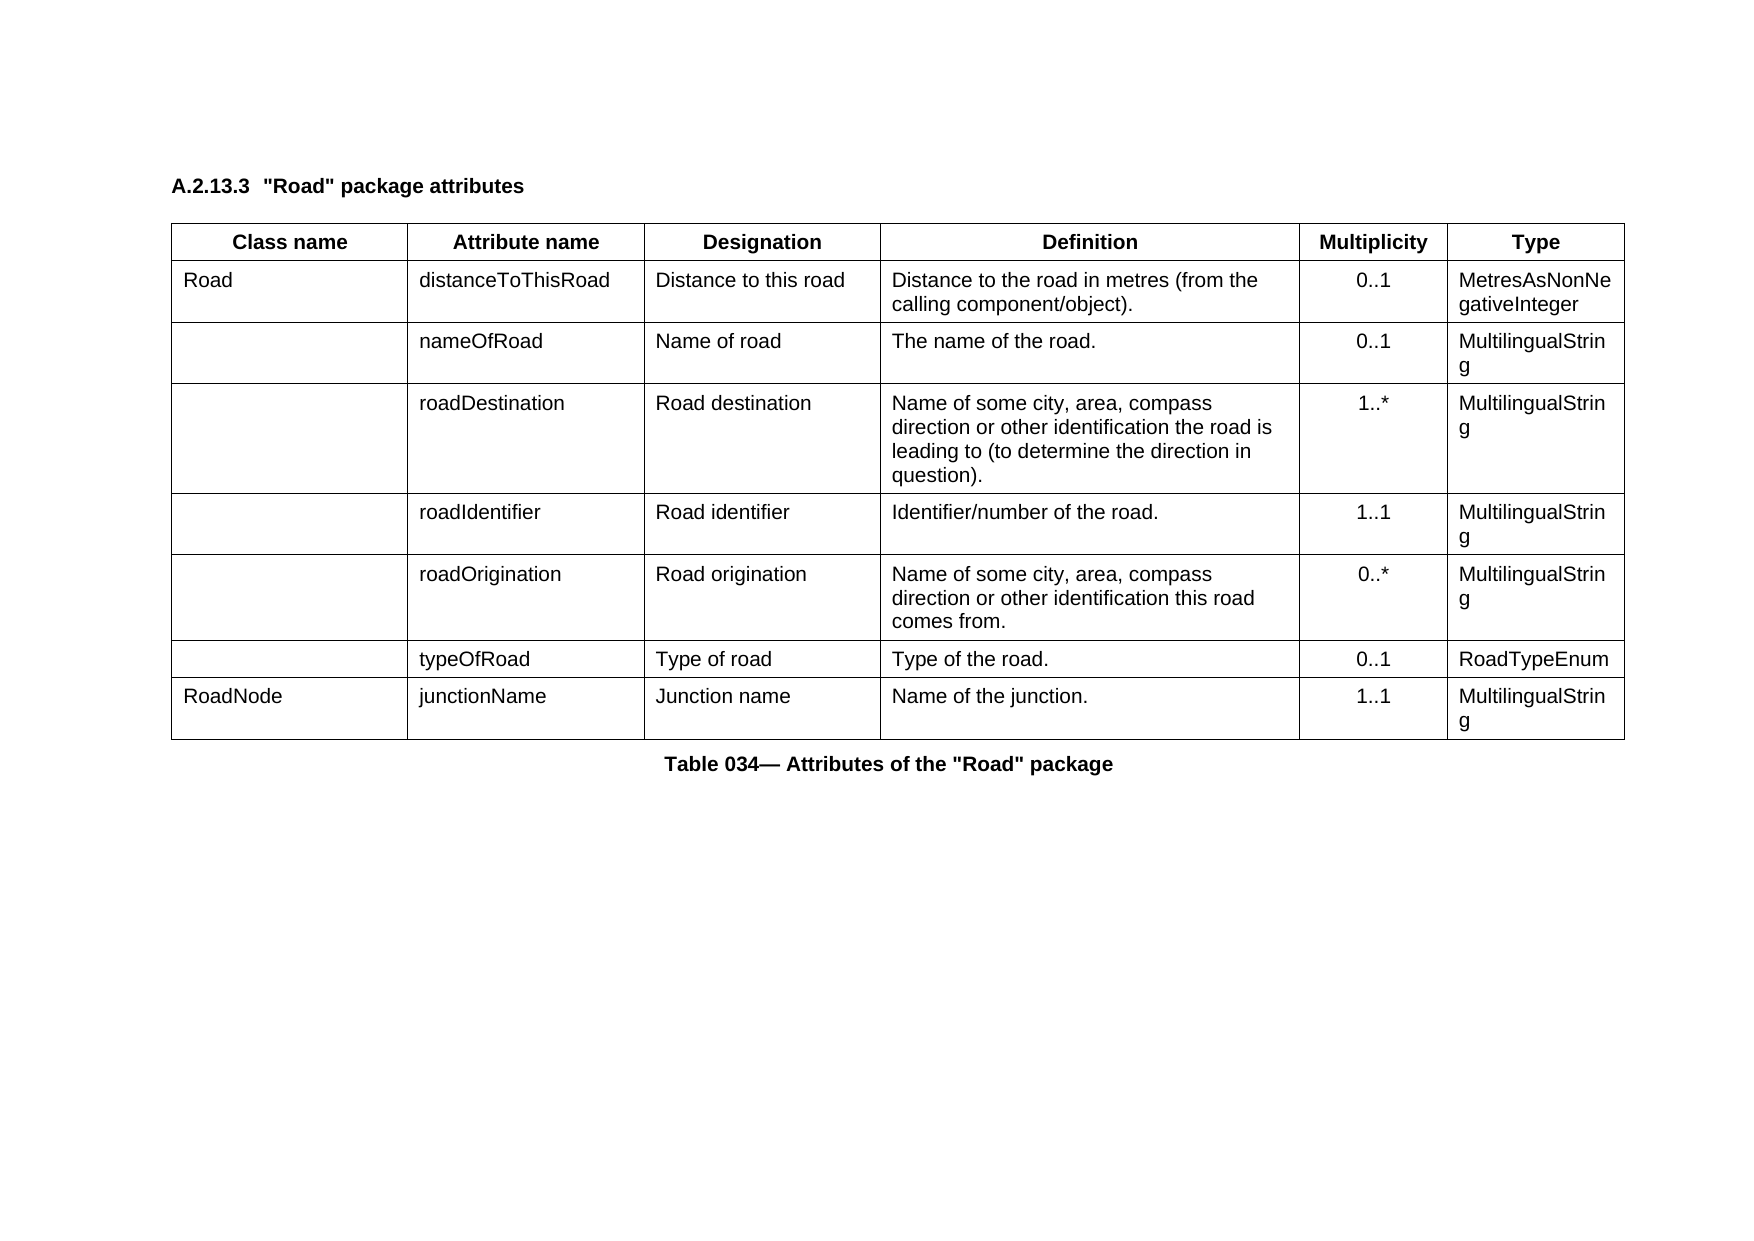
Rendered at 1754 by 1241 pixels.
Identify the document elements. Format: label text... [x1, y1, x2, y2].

table_cell Road identifier [645, 494, 880, 554]
table_cell MultilingualString [1448, 678, 1624, 738]
table_cell distanceToThisRoad [408, 261, 644, 322]
table_cell 1..* [1300, 384, 1447, 493]
table_cell Identifier/number of the road. [881, 494, 1299, 554]
table_header Designation [645, 224, 880, 260]
table_cell Name of the junction. [881, 678, 1299, 738]
table_cell nameOfRoad [408, 323, 644, 383]
table_cell Distance to this road [645, 261, 880, 322]
title Table 34— Attributes of the "Road" package [171, 752, 1606, 776]
table_cell Name of some city, area, compass direction or other identification this road comes from. [881, 555, 1299, 639]
table_header Class name [172, 224, 407, 260]
table_cell The name of the road. [881, 323, 1299, 383]
table_cell MetresAsNonNegativeInteger [1448, 261, 1624, 322]
table_cell Name of road [645, 323, 880, 383]
table_cell Road origination [645, 555, 880, 639]
table_header Definition [881, 224, 1299, 260]
table_cell [172, 555, 407, 639]
text "Road" package attributes [171, 174, 1606, 198]
table_header Multiplicity [1300, 224, 1447, 260]
table_cell 0..1 [1300, 323, 1447, 383]
table_cell 0..1 [1300, 641, 1447, 677]
table_cell MultilingualString [1448, 555, 1624, 639]
table_cell [172, 494, 407, 554]
table_cell 0..1 [1300, 261, 1447, 322]
table_cell 1..1 [1300, 494, 1447, 554]
table_cell MultilingualString [1448, 384, 1624, 493]
table_cell Type of the road. [881, 641, 1299, 677]
table_cell roadDestination [408, 384, 644, 493]
table_cell Road destination [645, 384, 880, 493]
table_cell 1..1 [1300, 678, 1447, 738]
table_cell MultilingualString [1448, 323, 1624, 383]
table_header Type [1448, 224, 1624, 260]
table_cell [172, 384, 407, 493]
table_cell RoadTypeEnum [1448, 641, 1624, 677]
table_header Attribute name [408, 224, 644, 260]
table_cell [172, 641, 407, 677]
table_cell junctionName [408, 678, 644, 738]
table_cell Type of road [645, 641, 880, 677]
table_cell typeOfRoad [408, 641, 644, 677]
table_cell Name of some city, area, compass direction or other identification the road is leading to (to determine the direction in question). [881, 384, 1299, 493]
table_cell roadOrigination [408, 555, 644, 639]
table_cell MultilingualString [1448, 494, 1624, 554]
table_cell Junction name [645, 678, 880, 738]
table_cell roadIdentifier [408, 494, 644, 554]
table_cell Road [172, 261, 407, 322]
table_cell [172, 323, 407, 383]
table_cell RoadNode [172, 678, 407, 738]
table_cell Distance to the road in metres (from the calling component/object). [881, 261, 1299, 322]
table_cell 0..* [1300, 555, 1447, 639]
